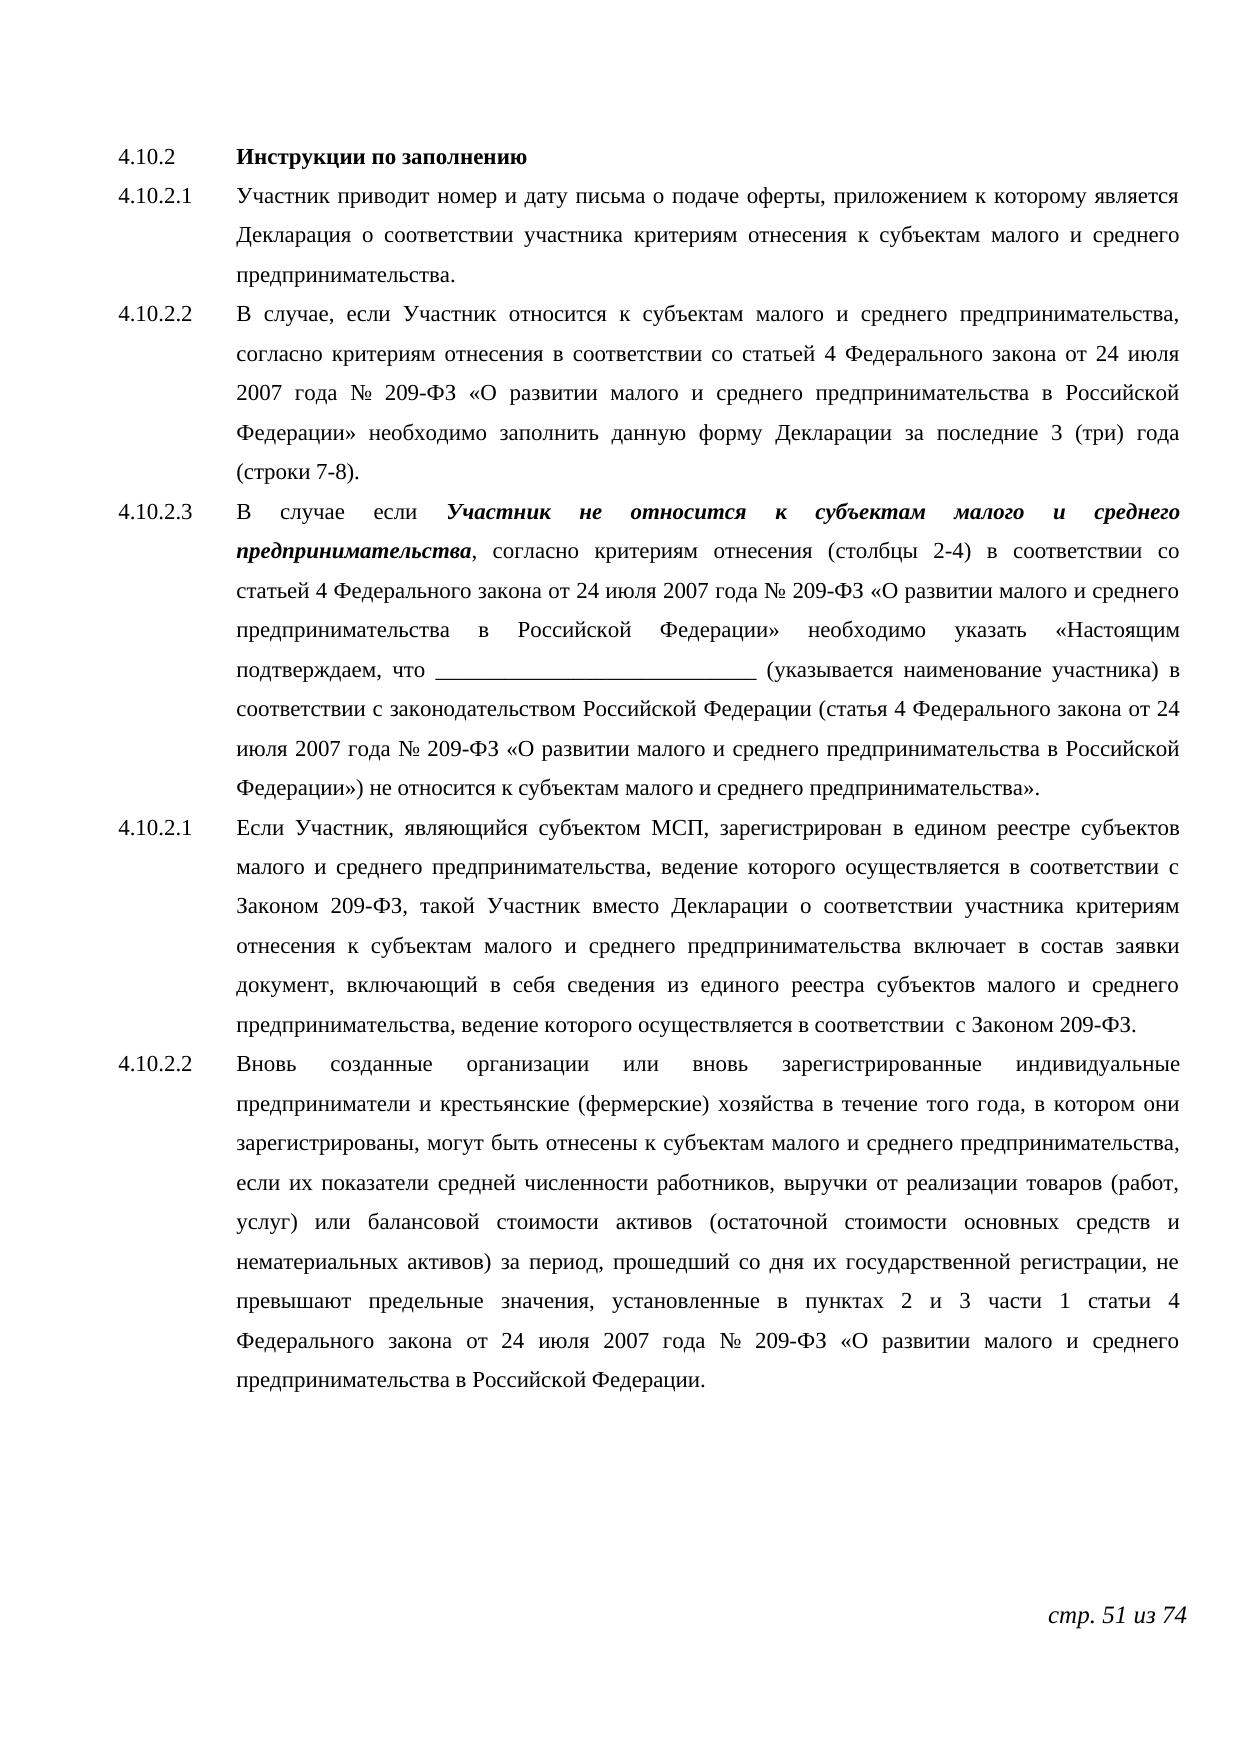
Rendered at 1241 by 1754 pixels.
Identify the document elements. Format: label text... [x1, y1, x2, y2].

list Участник приводит номер и дату письма о подаче оферты, приложением к которому является Декларация о соответствии участника критериям отнесения к субъектам малого и среднего предпринимательства. [118, 182, 1181, 287]
list Инструкции по заполнению [118, 143, 1181, 169]
list Вновь созданные организации или вновь зарегистрированные индивидуальные предприниматели и крестьянские (фермерские) хозяйства в течение того года, в котором они зарегистрированы, могут быть отнесены к субъектам малого и среднего предпринимательства, если их показатели средней численности работников, выручки от реализации товаров (работ, услуг) или балансовой стоимости активов (остаточной стоимости основных средств и нематериальных активов) за период, прошедший со дня их государственной регистрации, не превышают предельные значения, установленные в пунктах 2 и 3 части 1 статьи 4 Федерального закона от 24 июля 2007 года № 209-ФЗ «О развитии малого и среднего предпринимательства в Российской Федерации. [118, 1051, 1181, 1393]
list Если Участник, являющийся субъектом МСП, зарегистрирован в едином реестре субъектов малого и среднего предпринимательства, ведение которого осуществляется в соответствии с Законом 209-ФЗ, такой Участник вместо Декларации о соответствии участника критериям отнесения к субъектам малого и среднего предпринимательства включает в состав заявки документ, включающий в себя сведения из единого реестра субъектов малого и среднего предпринимательства, ведение которого осуществляется в соответствии с Законом 209-ФЗ. [118, 814, 1181, 1037]
list В случае, если Участник относится к субъектам малого и среднего предпринимательства, согласно критериям отнесения в соответствии со статьей 4 Федерального закона от 24 июля 2007 года № 209-ФЗ «О развитии малого и среднего предпринимательства в Российской Федерации» необходимо заполнить данную форму Декларации за последние 3 (три) года (строки 7-8). [118, 300, 1181, 485]
list В случае если Участник не относится к субъектам малого и среднего предпринимательства, согласно критериям отнесения (столбцы 2-4) в соответствии со статьей 4 Федерального закона от 24 июля 2007 года № 209-ФЗ «О развитии малого и среднего предпринимательства в Российской Федерации» необходимо указать «Настоящим подтверждаем, что ____________________________ (указывается наименование участника) в соответствии с законодательством Российской Федерации (статья 4 Федерального закона от 24 июля 2007 года № 209-ФЗ «О развитии малого и среднего предпринимательства в Российской Федерации») не относится к субъектам малого и среднего предпринимательства». [118, 498, 1181, 801]
